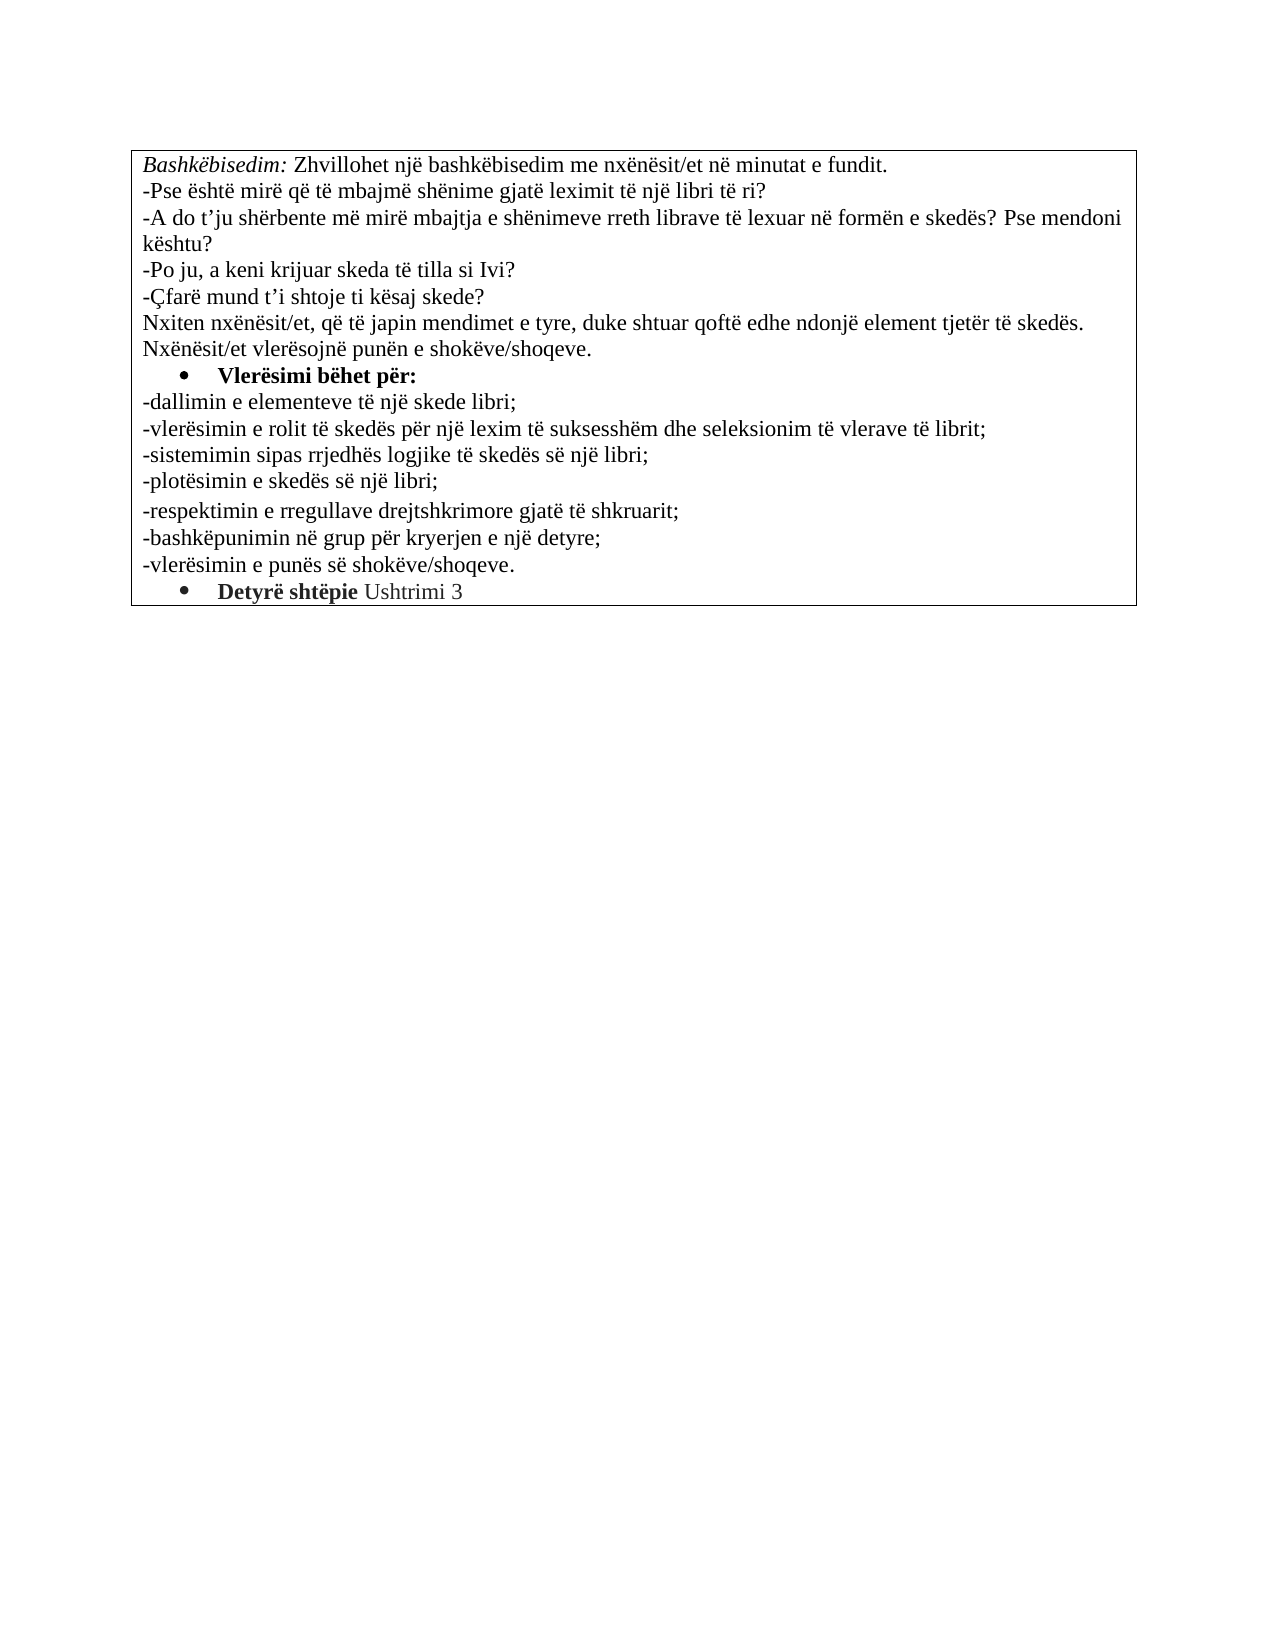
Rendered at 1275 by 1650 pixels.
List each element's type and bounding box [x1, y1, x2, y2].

table_cell [132, 151, 1136, 605]
